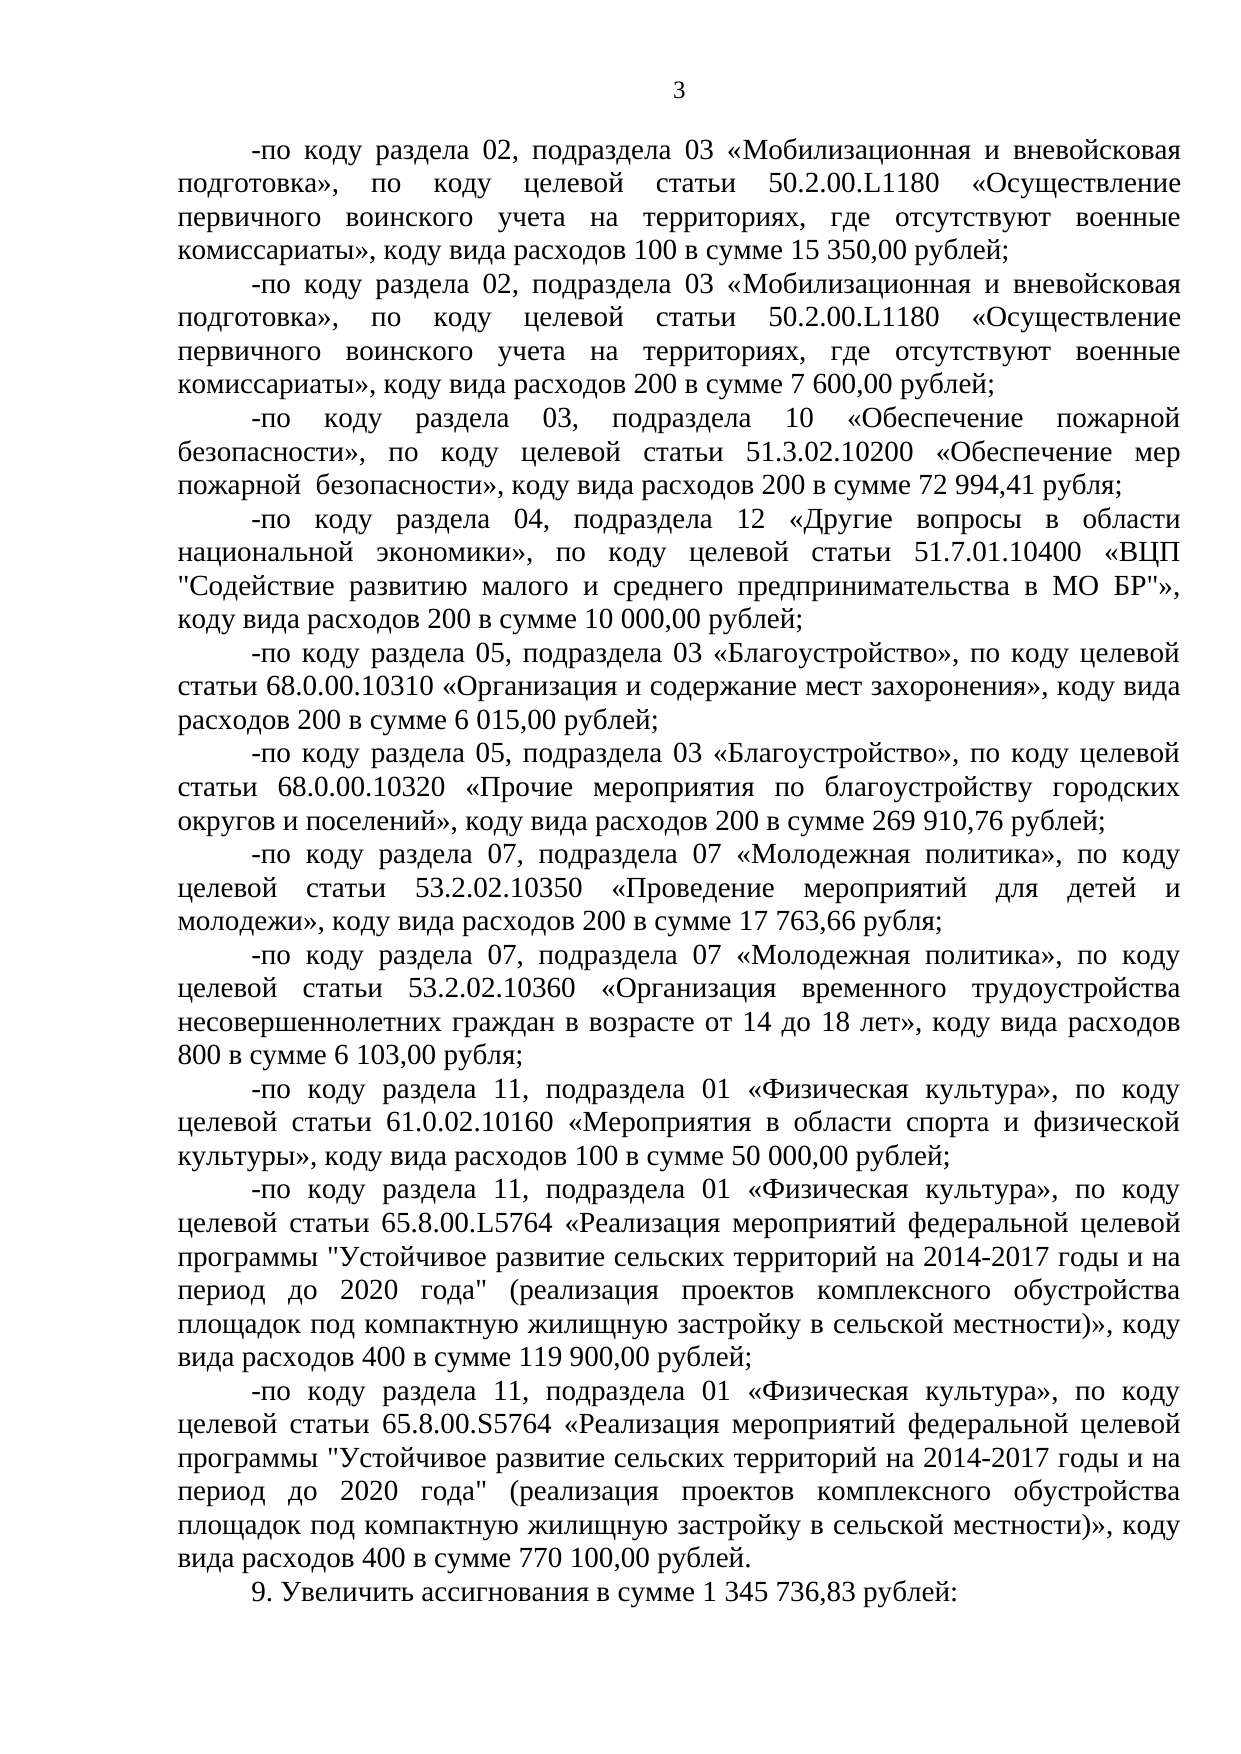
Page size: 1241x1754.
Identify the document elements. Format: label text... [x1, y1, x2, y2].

text -по коду раздела 11, подраздела 01 «Физическая культура», по коду целевой статьи 61.0.02.10160 «Мероприятия в области спорта и физической культуры», коду вида расходов 100 в сумме 50 000,00 рублей; [177, 1071, 1181, 1172]
text -по коду раздела 05, подраздела 03 «Благоустройство», по коду целевой статьи 68.0.00.10310 «Организация и содержание мест захоронения», коду вида расходов 200 в сумме 6 015,00 рублей; [177, 635, 1181, 736]
text -по коду раздела 02, подраздела 03 «Мобилизационная и вневойсковая подготовка», по коду целевой статьи 50.2.00.L1180 «Осуществление первичного воинского учета на территориях, где отсутствуют военные комиссариаты», коду вида расходов 100 в сумме 15 350,00 рублей; [177, 132, 1181, 266]
text -по коду раздела 05, подраздела 03 «Благоустройство», по коду целевой статьи 68.0.00.10320 «Прочие мероприятия по благоустройству городских округов и поселений», коду вида расходов 200 в сумме 269 910,76 рублей; [177, 736, 1181, 836]
text 9. Увеличить ассигнования в сумме 1 345 736,83 рублей: [177, 1574, 1181, 1608]
text -по коду раздела 02, подраздела 03 «Мобилизационная и вневойсковая подготовка», по коду целевой статьи 50.2.00.L1180 «Осуществление первичного воинского учета на территориях, где отсутствуют военные комиссариаты», коду вида расходов 200 в сумме 7 600,00 рублей; [177, 266, 1181, 400]
text -по коду раздела 07, подраздела 07 «Молодежная политика», по коду целевой статьи 53.2.02.10360 «Организация временного трудоустройства несовершеннолетних граждан в возрасте от 14 до 18 лет», коду вида расходов 800 в сумме 6 103,00 рубля; [177, 937, 1181, 1071]
text -по коду раздела 11, подраздела 01 «Физическая культура», по коду целевой статьи 65.8.00.L5764 «Реализация мероприятий федеральной целевой программы "Устойчивое развитие сельских территорий на 2014-2017 годы и на период до 2020 года" (реализация проектов комплексного обустройства площадок под компактную жилищную застройку в сельской местности)», коду вида расходов 400 в сумме 119 900,00 рублей; [177, 1172, 1181, 1373]
text -по коду раздела 04, подраздела 12 «Другие вопросы в области национальной экономики», по коду целевой статьи 51.7.01.10400 «ВЦП "Содействие развитию малого и среднего предпринимательства в МО БР"», коду вида расходов 200 в сумме 10 000,00 рублей; [177, 501, 1181, 635]
text -по коду раздела 11, подраздела 01 «Физическая культура», по коду целевой статьи 65.8.00.S5764 «Реализация мероприятий федеральной целевой программы "Устойчивое развитие сельских территорий на 2014-2017 годы и на период до 2020 года" (реализация проектов комплексного обустройства площадок под компактную жилищную застройку в сельской местности)», коду вида расходов 400 в сумме 770 100,00 рублей. [177, 1373, 1181, 1574]
text -по коду раздела 07, подраздела 07 «Молодежная политика», по коду целевой статьи 53.2.02.10350 «Проведение мероприятий для детей и молодежи», коду вида расходов 200 в сумме 17 763,66 рубля; [177, 836, 1181, 937]
text -по коду раздела 03, подраздела 10 «Обеспечение пожарной безопасности», по коду целевой статьи 51.3.02.10200 «Обеспечение мер пожарной безопасности», коду вида расходов 200 в сумме 72 994,41 рубля; [177, 400, 1181, 501]
